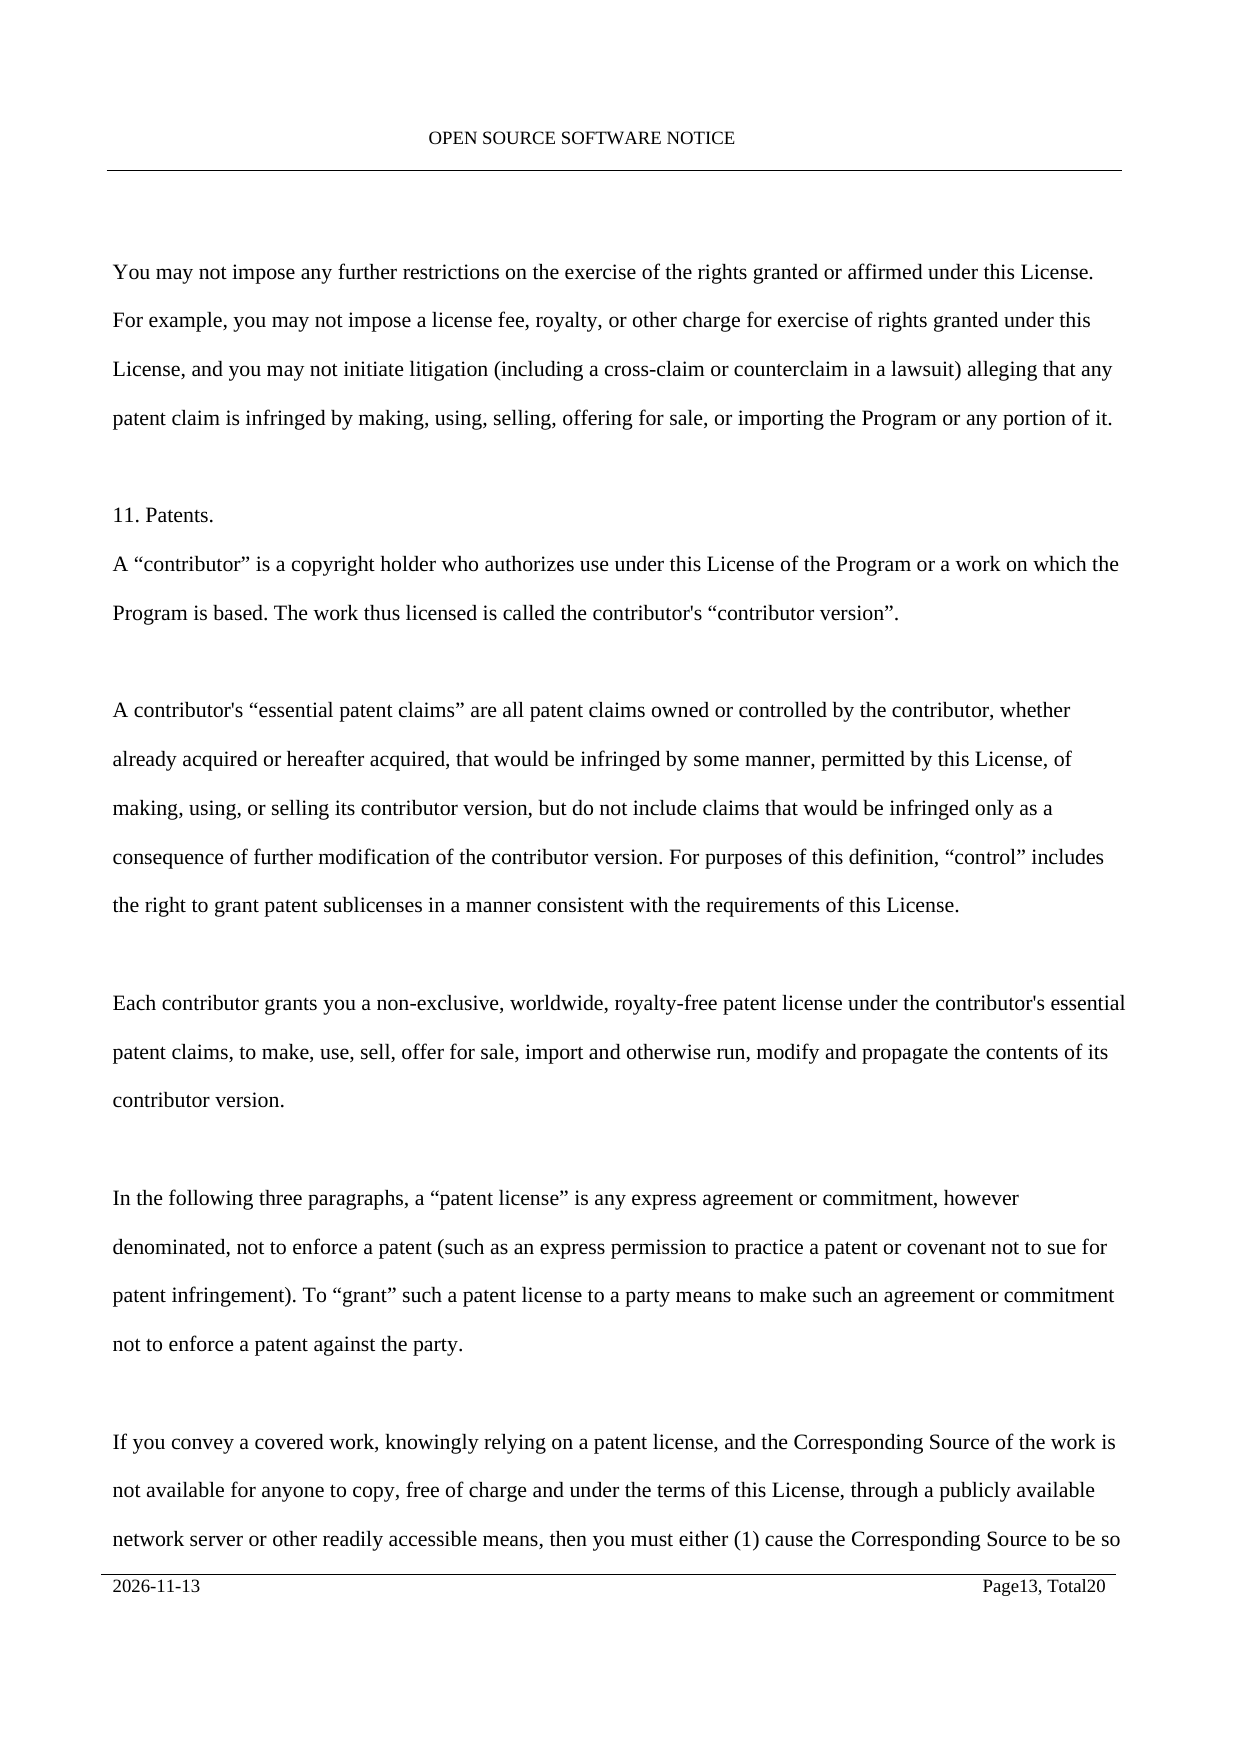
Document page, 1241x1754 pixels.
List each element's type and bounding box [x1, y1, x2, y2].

text [112, 206, 1128, 1555]
